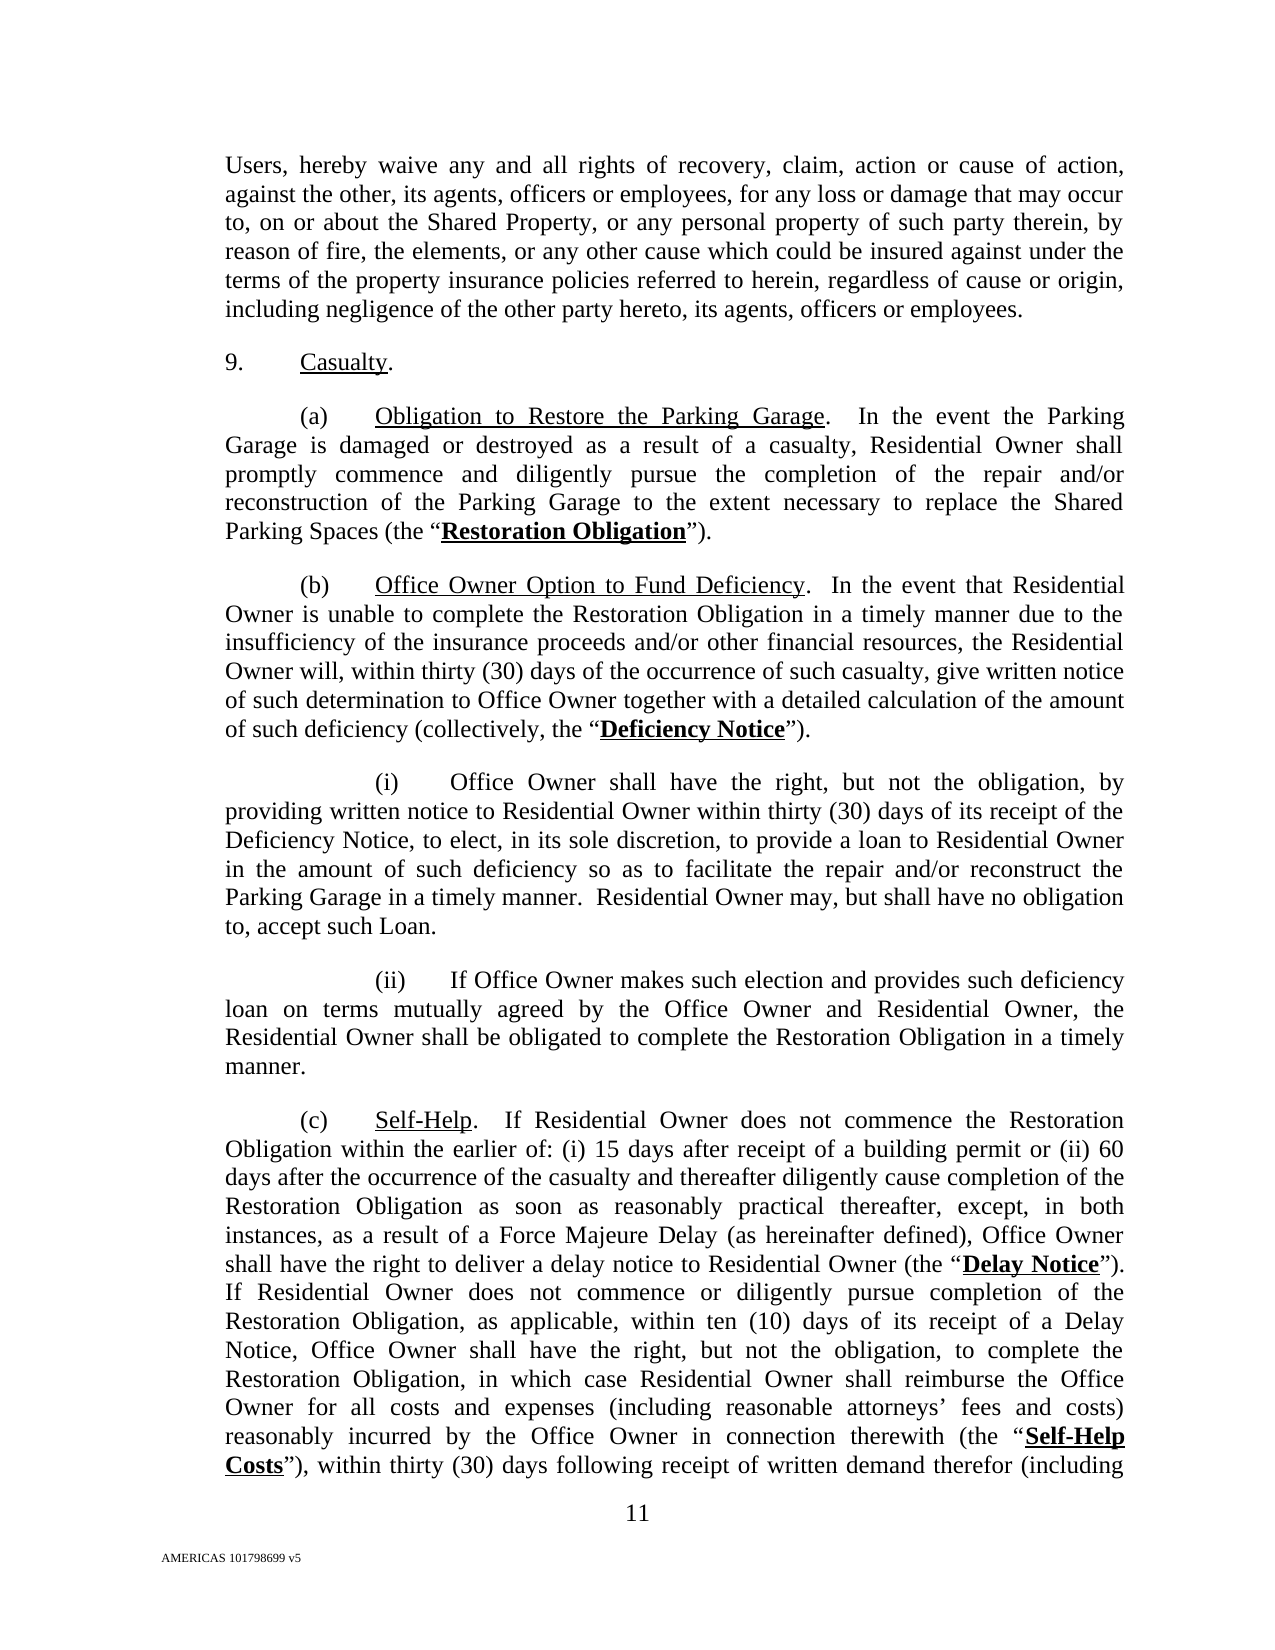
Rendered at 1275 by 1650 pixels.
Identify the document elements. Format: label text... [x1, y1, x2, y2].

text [225, 1105, 1125, 1479]
text Casualty. [150, 347, 1125, 376]
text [225, 150, 1125, 322]
text Office Owner shall have the right, but not the obligation, by providing written notice to Residential Owner within thirty (30) days of its receipt of the Deficiency Notice, to elect, in its sole discretion, to provide a loan to Residential Owner in the amount of such deficiency so as to facilitate the repair and/or reconstruct the Parking Garage in a timely manner. Residential Owner may, but shall have no obligation to, accept such Loan. [225, 767, 1125, 940]
text If Office Owner makes such election and provides such deficiency loan on terms mutually agreed by the Office Owner and Residential Owner, the Residential Owner shall be obligated to complete the Restoration Obligation in a timely manner. [225, 965, 1125, 1080]
text Obligation to Restore the Parking Garage. In the event the Parking Garage is damaged or destroyed as a result of a casualty, Residential Owner shall promptly commence and diligently pursue the completion of the repair and/or reconstruction of the Parking Garage to the extent necessary to replace the Shared Parking Spaces (the “Restoration Obligation”). [225, 401, 1125, 545]
text Office Owner Option to Fund Deficiency. In the event that Residential Owner is unable to complete the Restoration Obligation in a timely manner due to the insufficiency of the insurance proceeds and/or other financial resources, the Residential Owner will, within thirty (30) days of the occurrence of such casualty, give written notice of such determination to Office Owner together with a detailed calculation of the amount of such deficiency (collectively, the “Deficiency Notice”). [225, 570, 1125, 742]
